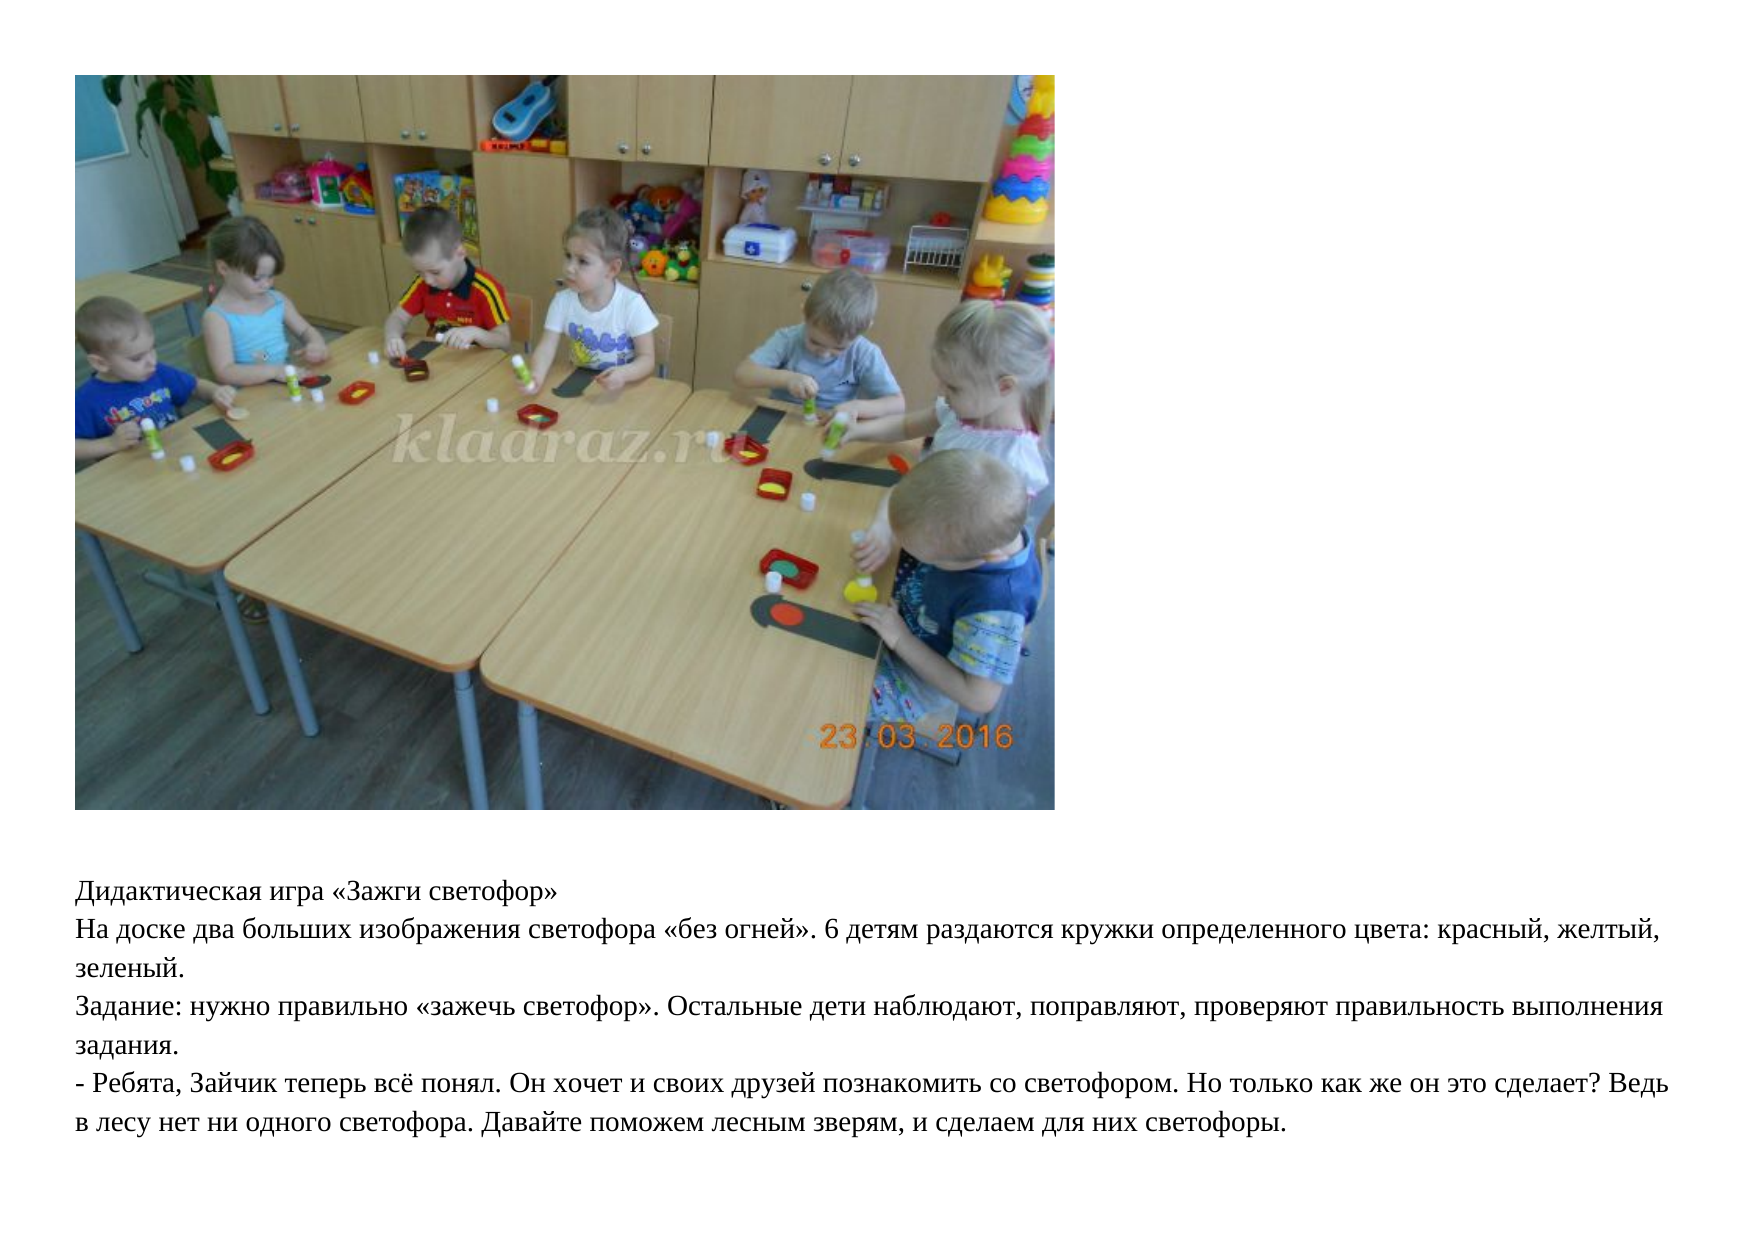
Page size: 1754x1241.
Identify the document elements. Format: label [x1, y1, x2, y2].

picture [75, 75, 1055, 810]
text [75, 834, 1679, 1138]
